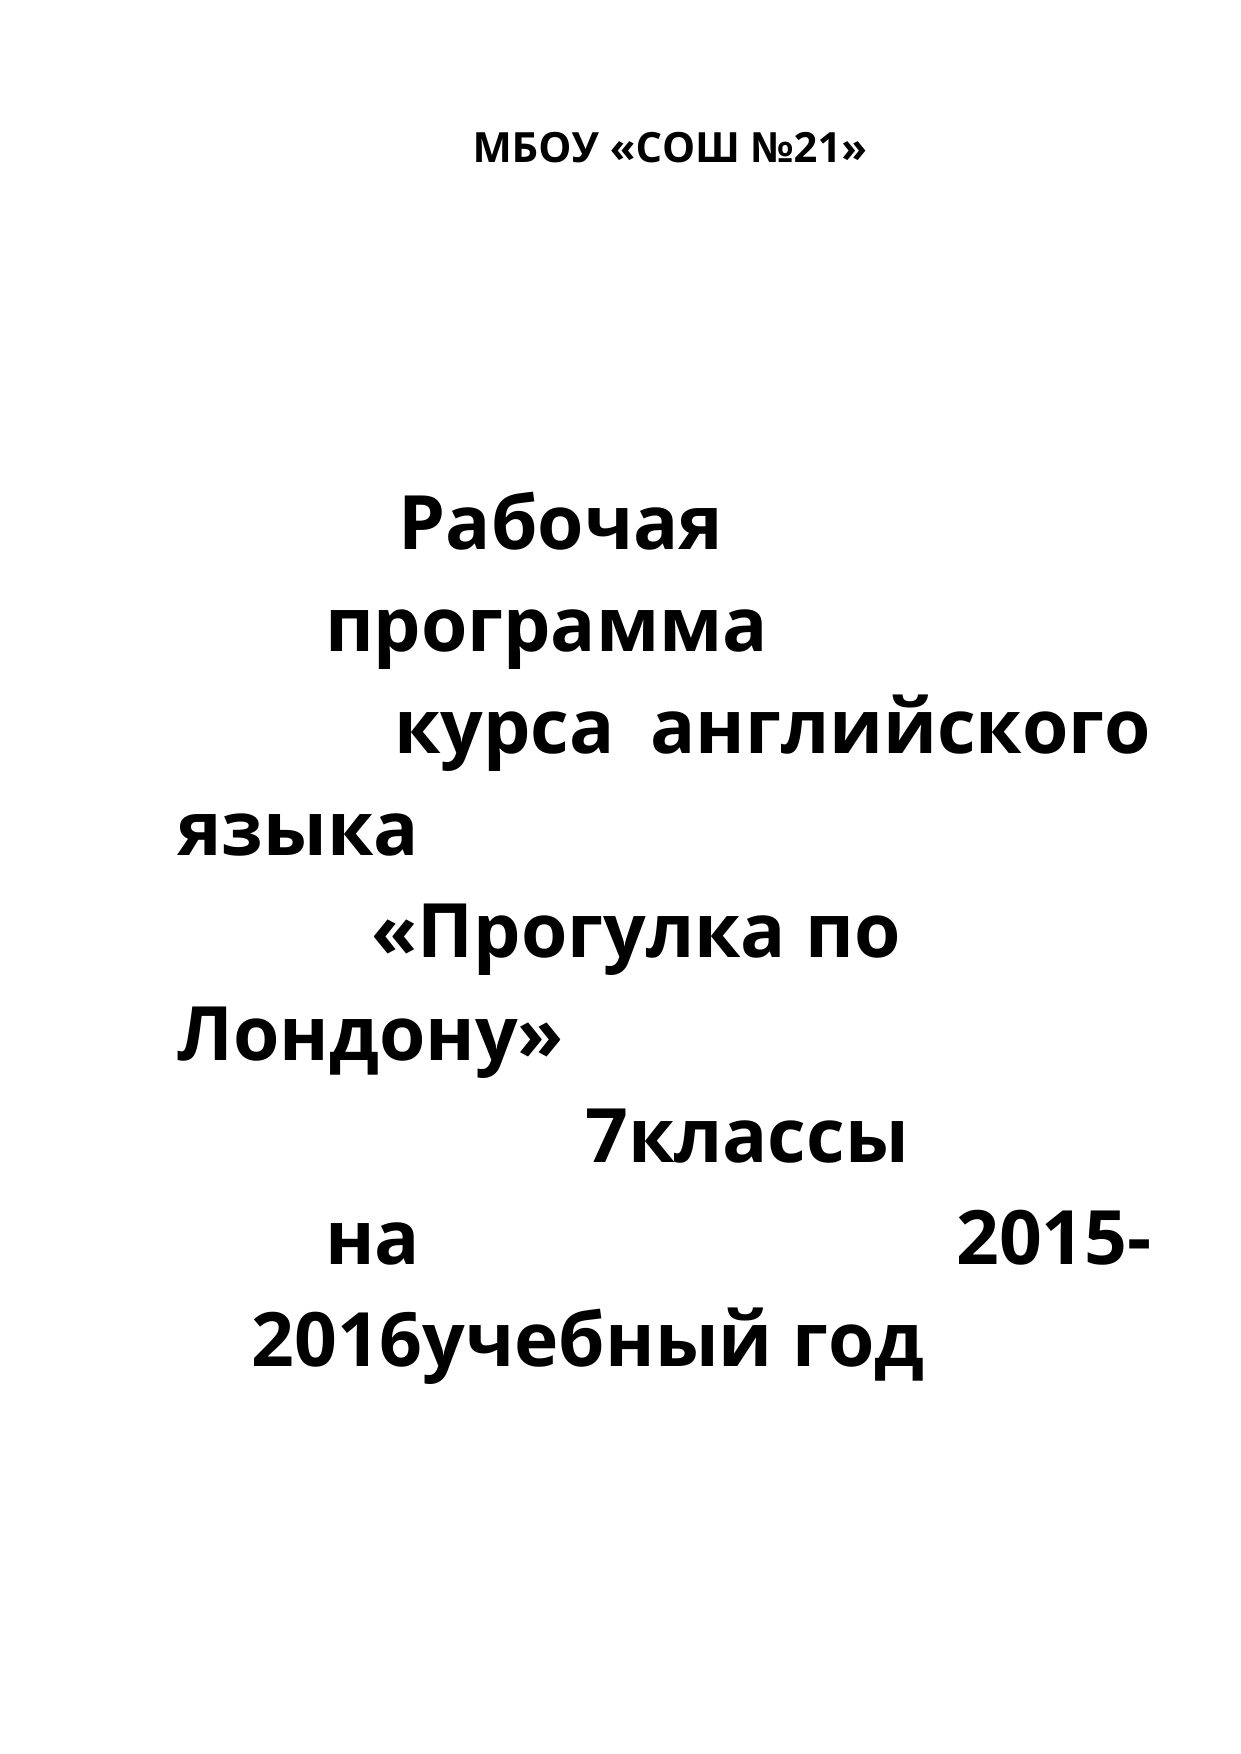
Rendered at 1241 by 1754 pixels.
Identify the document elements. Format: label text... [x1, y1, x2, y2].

text МБОУ «СОШ №21» [398, 118, 1152, 175]
text курса английского языка [177, 673, 1152, 878]
text «Прогулка по Лондону» [177, 878, 1152, 1082]
text 7классы [472, 1082, 1152, 1184]
text Рабочая программа [325, 469, 1152, 673]
text на 2015-2016учебный год [251, 1184, 1152, 1388]
